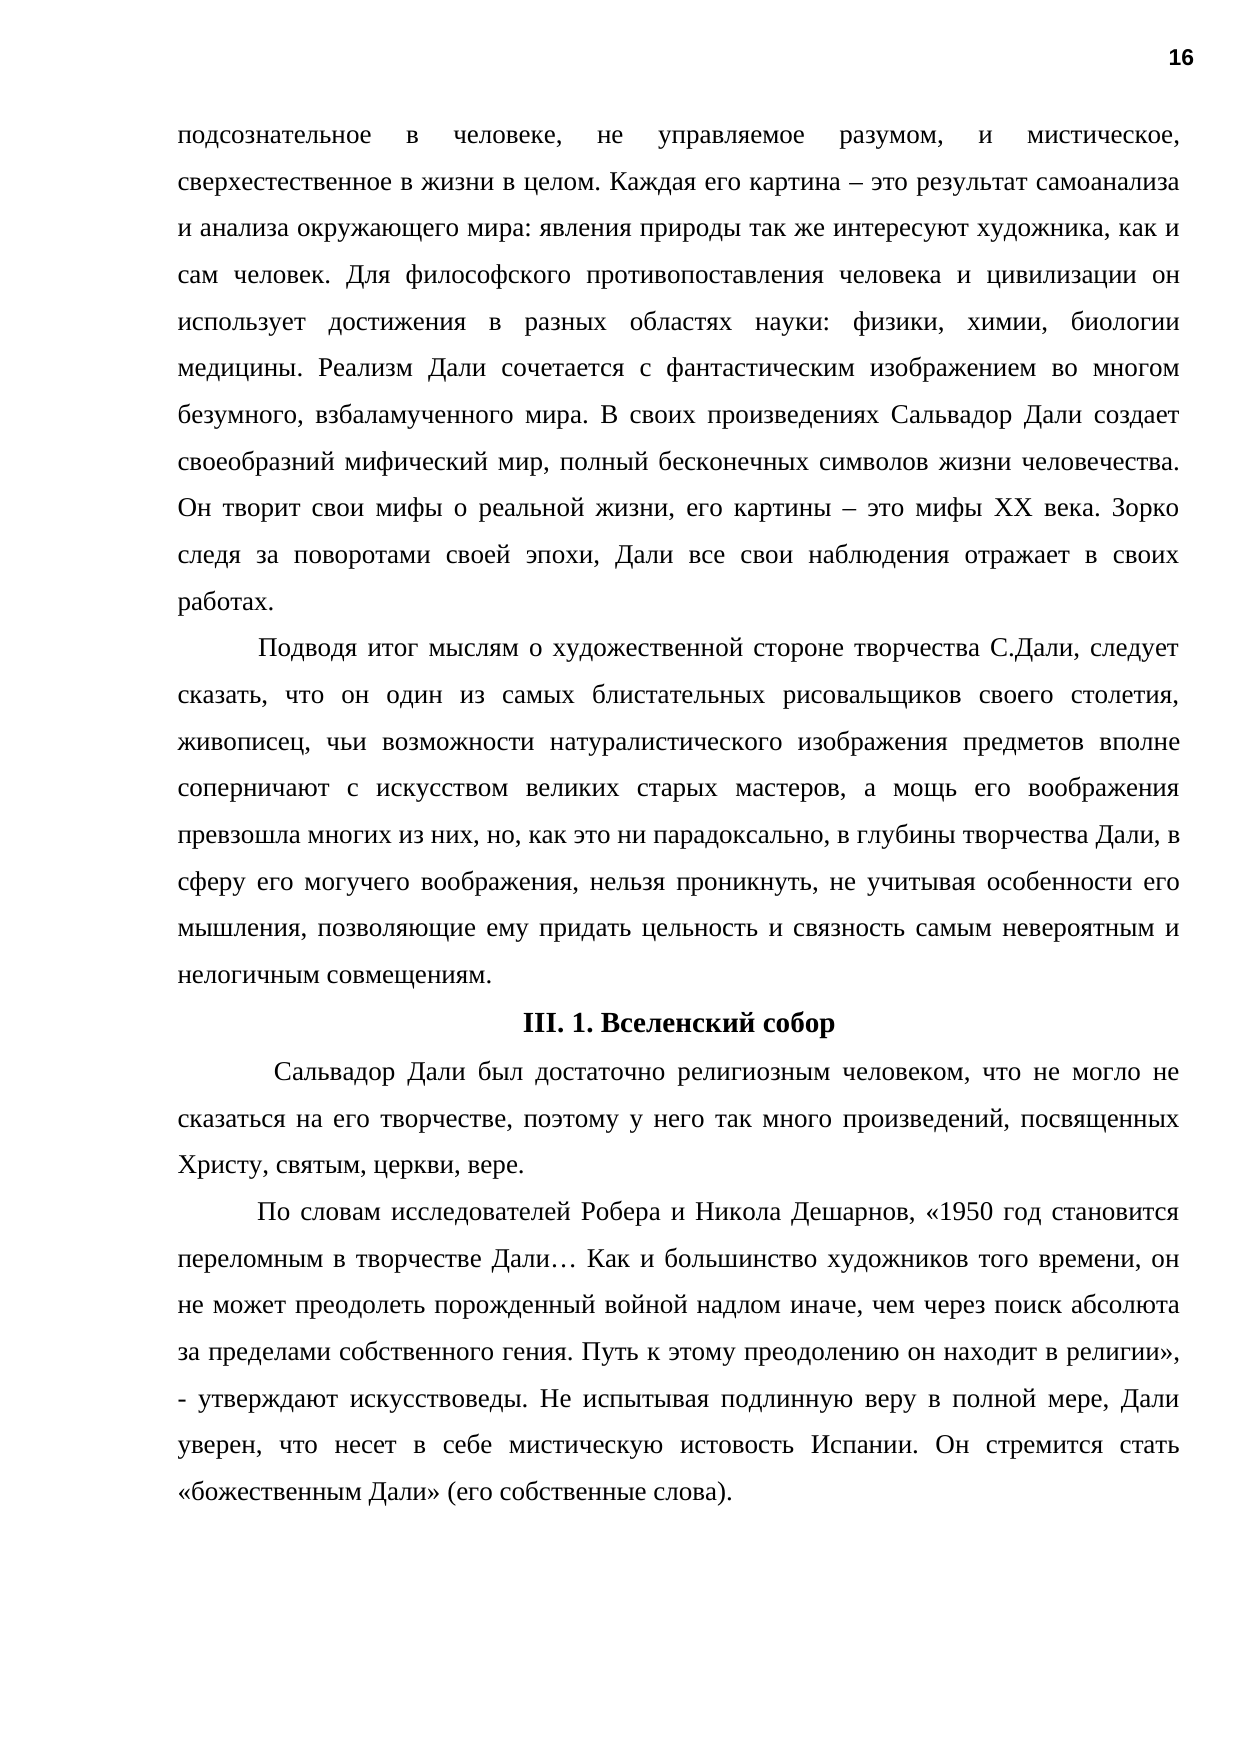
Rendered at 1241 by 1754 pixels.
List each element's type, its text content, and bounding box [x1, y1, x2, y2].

text Сальвадор Дали был достаточно религиозным человеком, что не могло не сказаться на его творчестве, поэтому у него так много произведений, посвященных Христу, святым, церкви, вере. [177, 1055, 1181, 1179]
text Подводя итог мыслям о художественной стороне творчества С.Дали, следует сказать, что он один из самых блистательных рисовальщиков своего столетия, живописец, чьи возможности натуралистического изображения предметов вполне соперничают с искусством великих старых мастеров, а мощь его воображения превзошла многих из них, но, как это ни парадоксально, в глубины творчества Дали, в сферу его могучего воображения, нельзя проникнуть, не учитывая особенности его мышления, позволяющие ему придать цельность и связность самым невероятным и нелогичным совмещениям. [177, 631, 1181, 989]
text III. 1. Вселенский собор [177, 1005, 1181, 1038]
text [177, 118, 1181, 616]
text По словам исследователей Робера и Никола Дешарнов, «1950 год становится переломным в творчестве Дали… Как и большинство художников того времени, он не может преодолеть порожденный войной надлом иначе, чем через поиск абсолюта за пределами собственного гения. Путь к этому преодолению он находит в религии», - утверждают искусствоведы. Не испытывая подлинную веру в полной мере, Дали уверен, что несет в себе мистическую истовость Испании. Он стремится стать «божественным Дали» (его собственные слова). [177, 1195, 1181, 1506]
